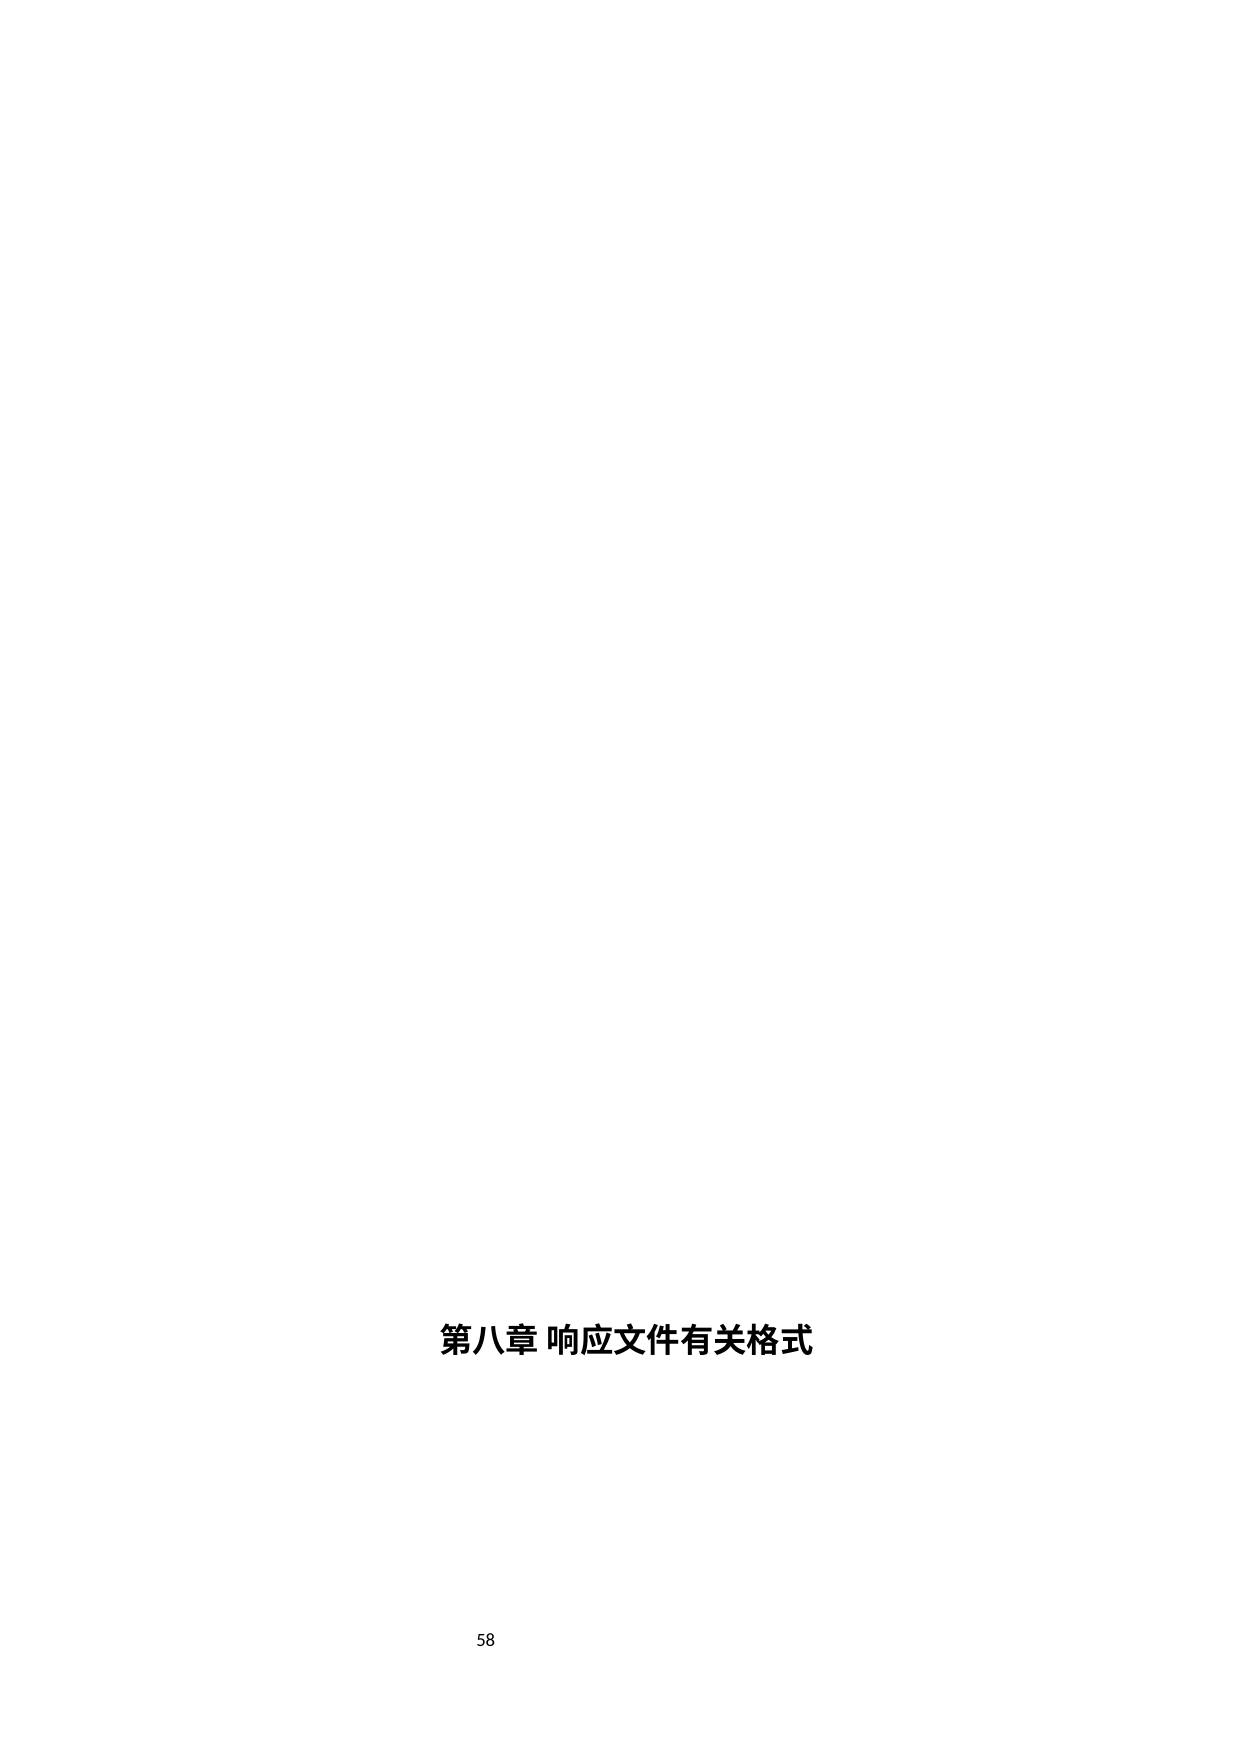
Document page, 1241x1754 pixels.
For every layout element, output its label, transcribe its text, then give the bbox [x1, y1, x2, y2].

text 第八章 响应文件有关格式 [165, 1306, 1087, 1371]
